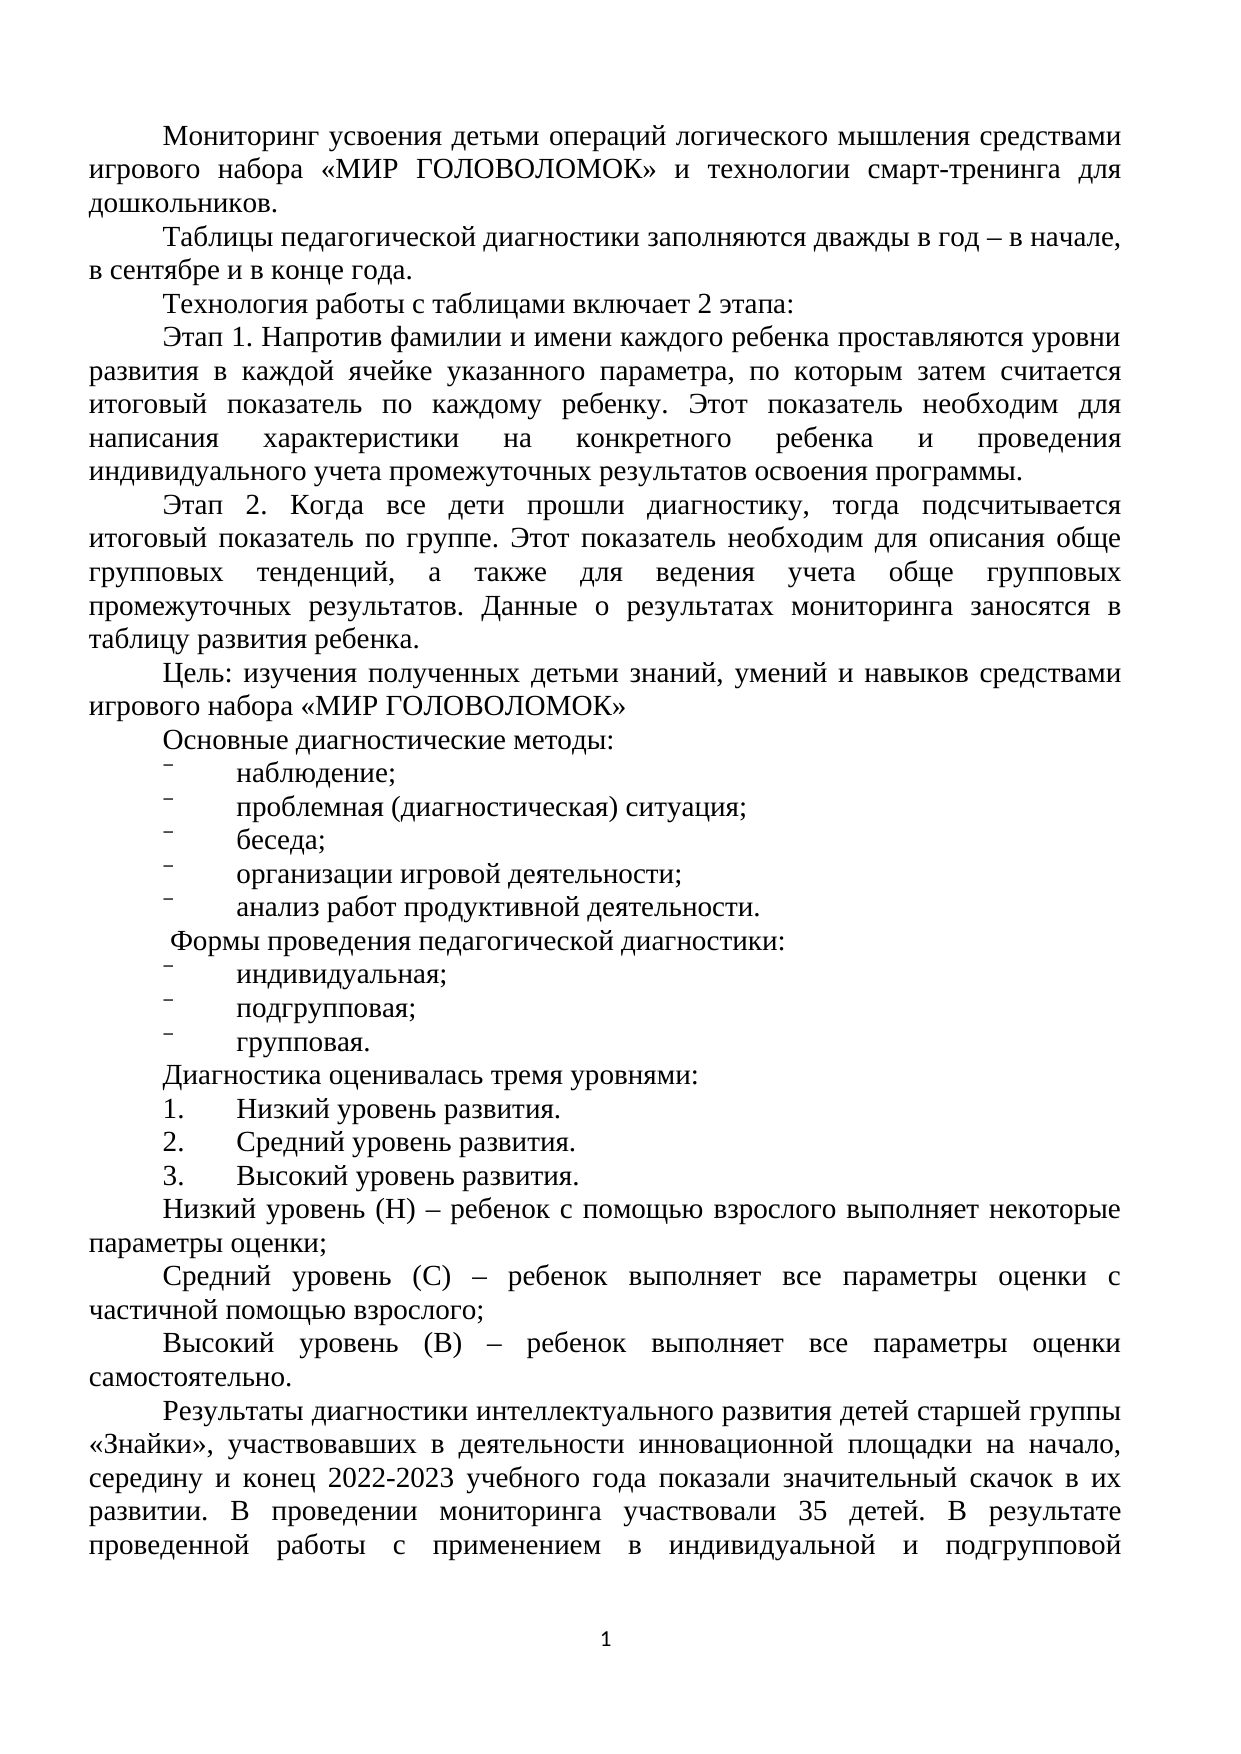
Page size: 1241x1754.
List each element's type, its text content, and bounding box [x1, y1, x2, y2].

text Этап 2. Когда все дети прошли диагностику, тогда подсчитывается итоговый показатель по группе. Этот показатель необходим для описания обще групповых тенденций, а также для ведения учета обще групповых промежуточных результатов. Данные о результатах мониторинга заносятся в таблицу развития ребенка. [89, 487, 1122, 655]
text Таблицы педагогической диагностики заполняются дважды в год – в начале, в сентябре и в конце года. [89, 219, 1122, 286]
text Этап 1. Напротив фамилии и имени каждого ребенка проставляются уровни развития в каждой ячейке указанного параметра, по которым затем считается итоговый показатель по каждому ребенку. Этот показатель необходим для написания характеристики на конкретного ребенка и проведения индивидуального учета промежуточных результатов освоения программы. [89, 319, 1122, 487]
text Мониторинг усвоения детьми операций логического мышления средствами игрового набора «МИР ГОЛОВОЛОМОК» и технологии смарт-тренинга для дошкольников. [89, 118, 1122, 219]
list проблемная (диагностическая) ситуация; [89, 789, 1122, 822]
list групповая. [89, 1024, 1122, 1057]
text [89, 1393, 1122, 1560]
text Высокий уровень (В) – ребенок выполняет все параметры оценки самостоятельно. [89, 1326, 1122, 1393]
text Формы проведения педагогической диагностики: [89, 923, 1122, 957]
list наблюдение; [89, 755, 1122, 789]
list Средний уровень развития. [89, 1124, 1122, 1158]
text Технология работы с таблицами включает 2 этапа: [89, 286, 1122, 319]
list индивидуальная; [89, 957, 1122, 990]
list организации игровой деятельности; [89, 856, 1122, 889]
list беседа; [89, 822, 1122, 856]
text Основные диагностические методы: [89, 722, 1122, 755]
list Высокий уровень развития. [89, 1158, 1122, 1191]
list Низкий уровень развития. [89, 1091, 1122, 1124]
list подгрупповая; [89, 990, 1122, 1024]
text Диагностика оценивалась тремя уровнями: [89, 1057, 1122, 1091]
text Цель: изучения полученных детьми знаний, умений и навыков средствами игрового набора «МИР ГОЛОВОЛОМОК» [89, 655, 1122, 722]
text Средний уровень (С) – ребенок выполняет все параметры оценки с частичной помощью взрослого; [89, 1258, 1122, 1326]
list анализ работ продуктивной деятельности. [89, 889, 1122, 923]
text Низкий уровень (Н) – ребенок с помощью взрослого выполняет некоторые параметры оценки; [89, 1191, 1122, 1258]
